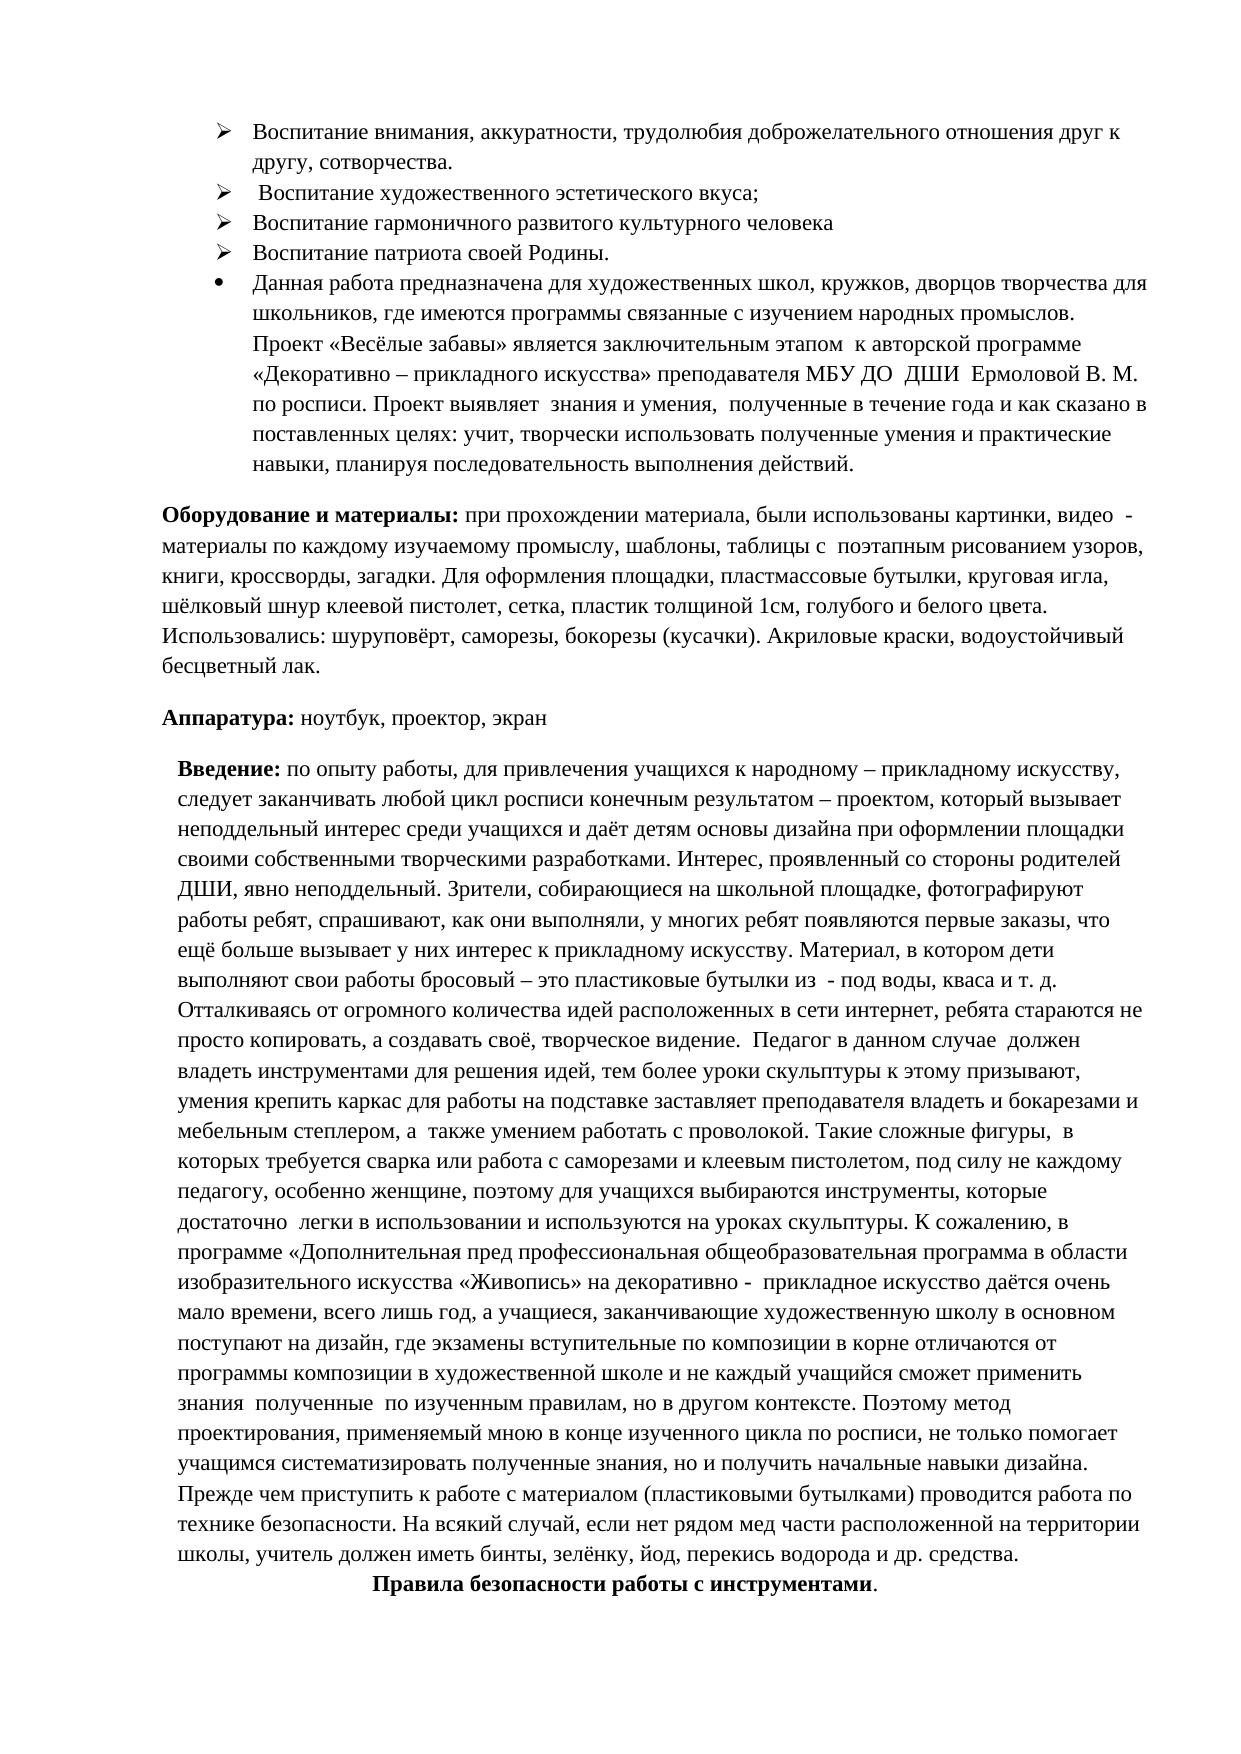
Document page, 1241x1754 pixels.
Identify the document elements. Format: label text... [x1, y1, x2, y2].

list Воспитание гармоничного развитого культурного человека [215, 209, 1152, 235]
text Введение: по опыту работы, для привлечения учащихся к народному – прикладному искусству, следует заканчивать любой цикл росписи конечным результатом – проектом, который вызывает неподдельный интерес среди учащихся и даёт детям основы дизайна при оформлении площадки своими собственными творческими разработками. Интерес, проявленный со стороны родителей ДШИ, явно неподдельный. Зрители, собирающиеся на школьной площадке, фотографируют работы ребят, спрашивают, как они выполняли, у многих ребят появляются первые заказы, что ещё больше вызывает у них интерес к прикладному искусству. Материал, в котором дети выполняют свои работы бросовый – это пластиковые бутылки из - под воды, кваса и т. д. Отталкиваясь от огромного количества идей расположенных в сети интернет, ребята стараются не просто копировать, а создавать своё, творческое видение. Педагог в данном случае должен владеть инструментами для решения идей, тем более уроки скульптуры к этому призывают, умения крепить каркас для работы на подставке заставляет преподавателя владеть и бокарезами и мебельным степлером, а также умением работать с проволокой. Такие сложные фигуры, в которых требуется сварка или работа с саморезами и клеевым пистолетом, под силу не каждому педагогу, особенно женщине, поэтому для учащихся выбираются инструменты, которые достаточно легки в использовании и используются на уроках скульптуры. К сожалению, в программе «Дополнительная пред профессиональная общеобразовательная программа в области изобразительного искусства «Живопись» на декоративно - прикладное искусство даётся очень мало времени, всего лишь год, а учащиеся, заканчивающие художественную школу в основном поступают на дизайн, где экзамены вступительные по композиции в корне отличаются от программы композиции в художественной школе и не каждый учащийся сможет применить знания полученные по изученным правилам, но в другом контексте. Поэтому метод проектирования, применяемый мною в конце изученного цикла по росписи, не только помогает учащимся систематизировать полученные знания, но и получить начальные навыки дизайна. Прежде чем приступить к работе с материалом (пластиковыми бутылками) проводится работа по технике безопасности. На всякий случай, если нет рядом мед части расположенной на территории школы, учитель должен иметь бинты, зелёнку, йод, перекись водорода и др. средства. Правила безопасности работы с инструментами. [177, 754, 1152, 1597]
list Воспитание художественного эстетического вкуса; [215, 178, 1152, 205]
text Аппаратура: ноутбук, проектор, экран [162, 703, 1155, 730]
text Оборудование и материалы: при прохождении материала, были использованы картинки, видео - материалы по каждому изучаемому промыслу, шаблоны, таблицы с поэтапным рисованием узоров, книги, кроссворды, загадки. Для оформления площадки, пластмассовые бутылки, круговая игла, шёлковый шнур клеевой пистолет, сетка, пластик толщиной 1см, голубого и белого цвета. Использовались: шуруповёрт, саморезы, бокорезы (кусачки). Акриловые краски, водоустойчивый бесцветный лак. [162, 501, 1155, 679]
list Воспитание патриота своей Родины. [215, 239, 1152, 265]
list Данная работа предназначена для художественных школ, кружков, дворцов творчества для школьников, где имеются программы связанные с изучением народных промыслов. Проект «Весёлые забавы» является заключительным этапом к авторской программе «Декоративно – прикладного искусства» преподавателя МБУ ДО ДШИ Ермоловой В. М. по росписи. Проект выявляет знания и умения, полученные в течение года и как сказано в поставленных целях: учит, творчески использовать полученные умения и практические навыки, планируя последовательность выполнения действий. [215, 269, 1152, 477]
list Воспитание внимания, аккуратности, трудолюбия доброжелательного отношения друг к другу, сотворчества. [215, 118, 1152, 175]
